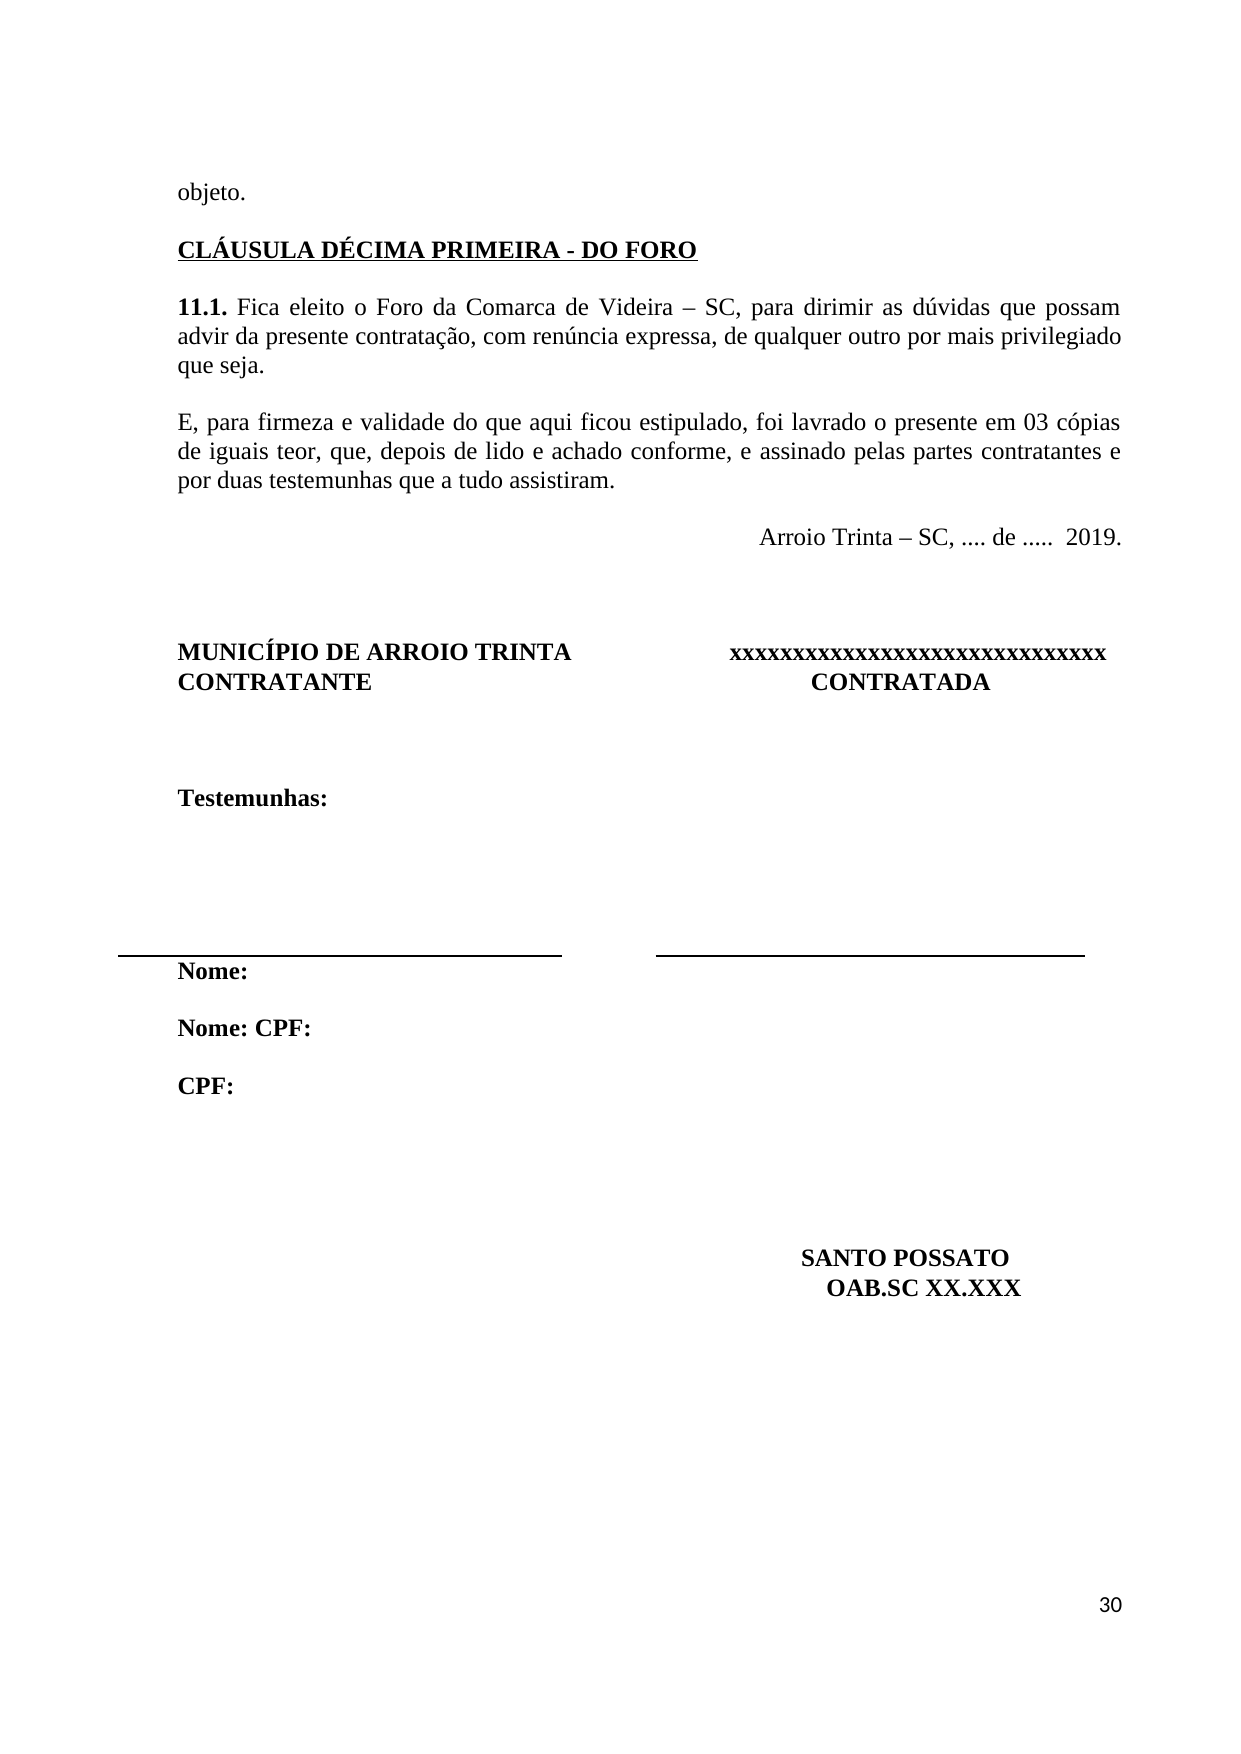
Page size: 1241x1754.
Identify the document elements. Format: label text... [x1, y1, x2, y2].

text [177, 177, 1122, 206]
text SANTO POSSATO [177, 1243, 1010, 1272]
text Nome: Nome: CPF: CPF: [177, 956, 783, 1099]
text Arroio Trinta – SC, .... de ..... 2019. [177, 522, 1122, 551]
text CONTRATANTE CONTRATADA [177, 666, 1124, 696]
text 11.1. Fica eleito o Foro da Comarca de Videira – SC, para dirimir as dúvidas que possam advir da presente contratação, com renúncia expressa, de qualquer outro por mais privilegiado que seja. [177, 292, 1122, 378]
text Testemunhas: [177, 782, 1124, 812]
text E, para firmeza e validade do que aqui ficou estipulado, foi lavrado o presente em 03 cópias de iguais teor, que, depois de lido e achado conforme, e assinado pelas partes contratantes e por duas testemunhas que a tudo assistiram. [177, 407, 1122, 493]
text OAB.SC XX.XXX [177, 1272, 1021, 1302]
text MUNICÍPIO DE ARROIO TRINTA xxxxxxxxxxxxxxxxxxxxxxxxxxxxxx [177, 637, 1124, 666]
text CLÁUSULA DÉCIMA PRIMEIRA - DO FORO [177, 235, 1122, 263]
